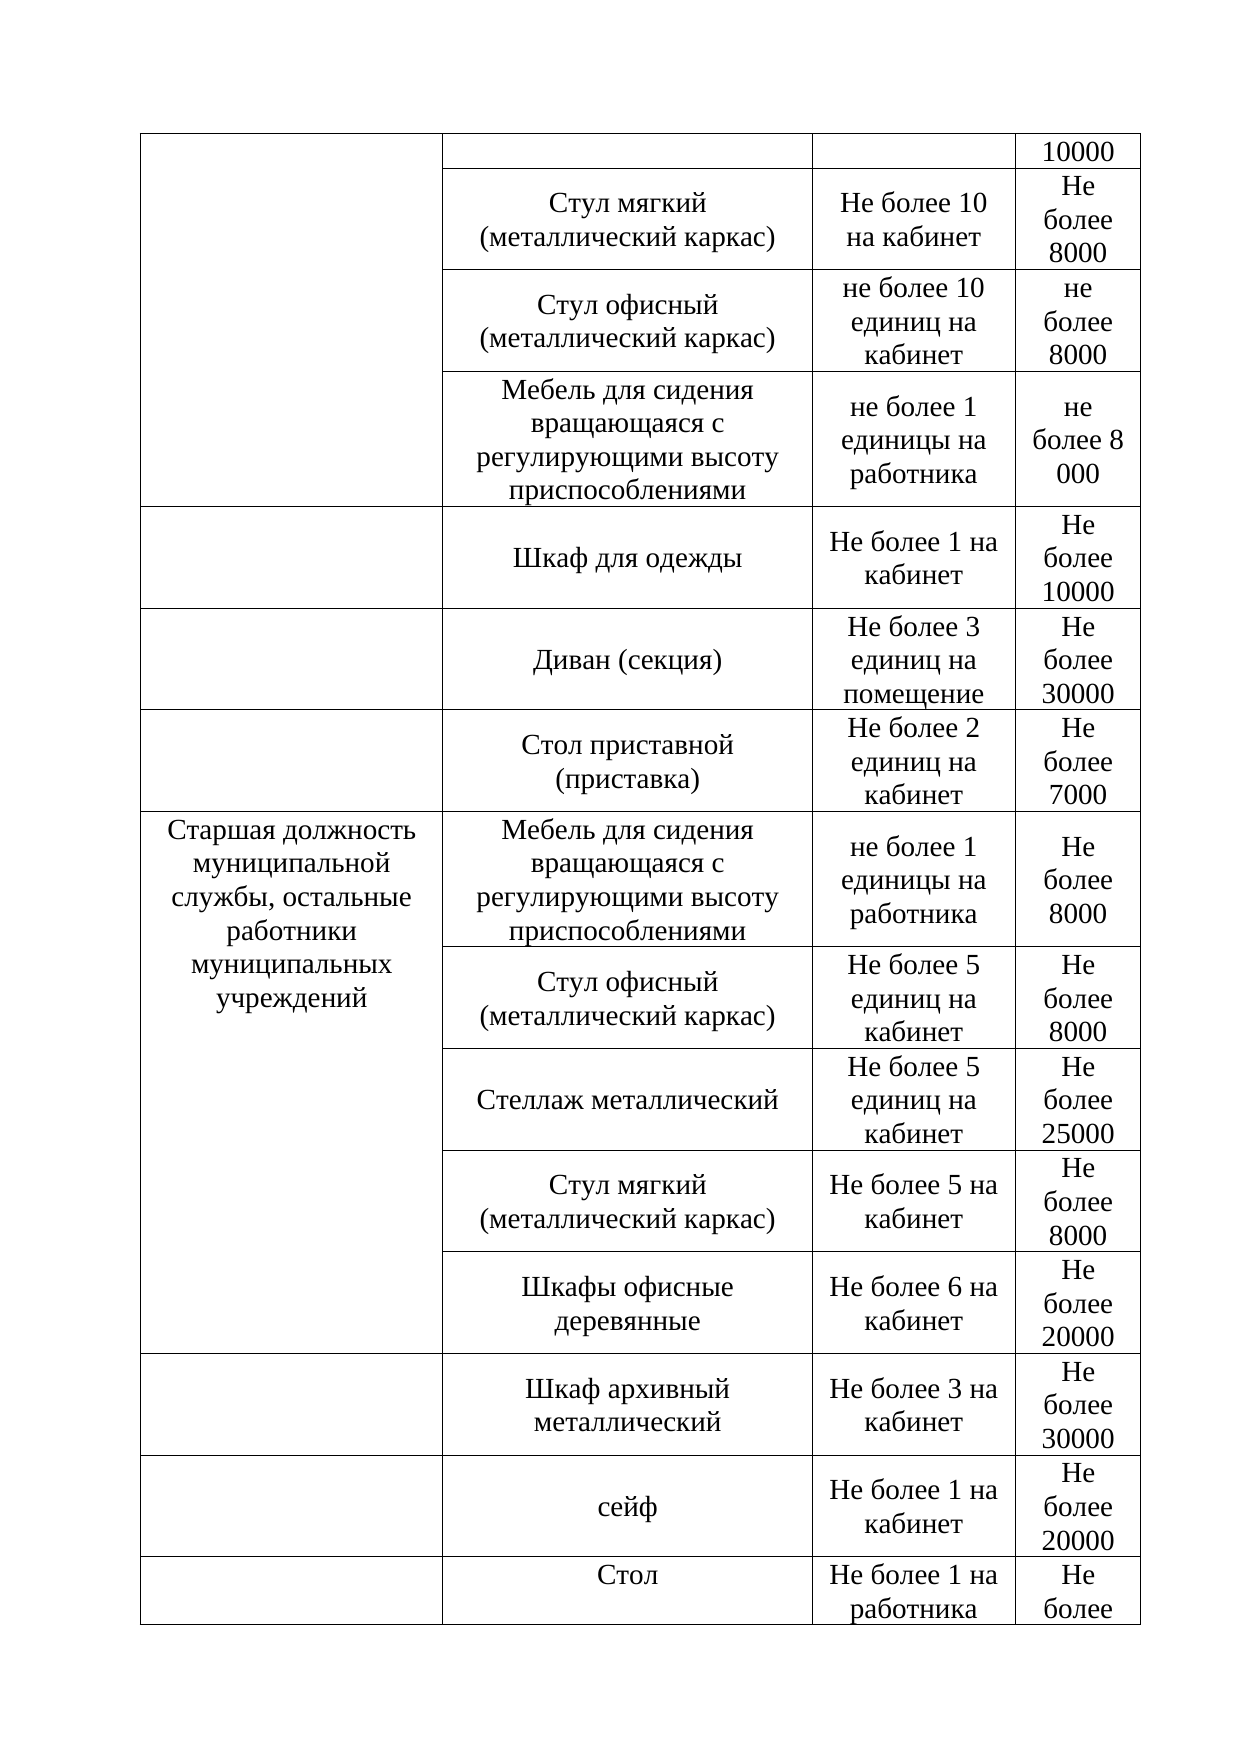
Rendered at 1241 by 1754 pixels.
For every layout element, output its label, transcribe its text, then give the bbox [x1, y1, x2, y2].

table_cell Не более 5 единиц на кабинет [813, 947, 1015, 1048]
table_cell Не более 10000 [1016, 134, 1140, 167]
table_cell Диван (секция) [443, 609, 812, 709]
table_cell Не более 7000 [1016, 710, 1140, 811]
table_cell Не более 8000 [1016, 1151, 1140, 1251]
table_cell Не более 3 на кабинет [813, 1354, 1015, 1454]
table_cell [141, 710, 442, 811]
table_cell Не более 3 единиц на помещение [813, 609, 1015, 709]
table_cell [141, 1557, 442, 1624]
table_cell Не более 25000 [1016, 1049, 1140, 1149]
table_cell Стул мягкий (металлический каркас) [443, 1151, 812, 1251]
table_cell Не более 10000 [1016, 507, 1140, 608]
table_cell Не более 15000 [1016, 1557, 1140, 1624]
table_cell Шкафы офисные деревянные [443, 1252, 812, 1353]
table_cell не более 8 000 [1016, 372, 1140, 506]
table_cell [141, 609, 442, 709]
table_cell не более 1 единицы на работника [813, 372, 1015, 506]
table_cell Не более 20000 [1016, 1252, 1140, 1353]
table_cell Стул офисный (металлический каркас) [443, 947, 812, 1048]
table_cell не более 1 единицы на работника [813, 812, 1015, 946]
table_cell Стул мягкий (металлический каркас) [443, 169, 812, 269]
table_cell Не более 2 единиц на кабинет [813, 710, 1015, 811]
table_cell сейф [443, 1456, 812, 1556]
table_cell Не более 10 на кабинет [813, 169, 1015, 269]
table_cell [443, 134, 812, 167]
table_cell [141, 1456, 442, 1556]
table_cell Шкаф архивный металлический [443, 1354, 812, 1454]
table_cell Не более 30000 [1016, 1354, 1140, 1454]
table_cell Мебель для сидения вращающаяся с регулирующими высоту приспособлениями [443, 372, 812, 506]
table_cell Не более 30000 [1016, 609, 1140, 709]
table_cell Не более 8000 [1016, 169, 1140, 269]
table_cell Не более 1 на кабинет [813, 1456, 1015, 1556]
table_cell [141, 507, 442, 608]
table_cell Мебель для сидения вращающаяся с регулирующими высоту приспособлениями [443, 812, 812, 946]
table_cell [141, 1354, 442, 1454]
table_cell Не более 1 на кабинет [813, 507, 1015, 608]
table_cell Не более 5 на кабинет [813, 1151, 1015, 1251]
table_cell Стул офисный (металлический каркас) [443, 270, 812, 371]
table_cell Не более 20000 [1016, 1456, 1140, 1556]
table_cell Не более 8000 [1016, 947, 1140, 1048]
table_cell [813, 1557, 1015, 1624]
table_cell Не более 5 единиц на кабинет [813, 1049, 1015, 1149]
table_cell не более 10 единиц на кабинет [813, 270, 1015, 371]
table_cell Стол приставной (приставка) [443, 710, 812, 811]
table_cell Старшая должность муниципальной службы, остальные работники муниципальных учреждений [141, 812, 442, 1353]
table_cell Шкаф для одежды [443, 507, 812, 608]
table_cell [813, 134, 1015, 167]
table_cell Стеллаж металлический [443, 1049, 812, 1149]
table_cell Стол [443, 1557, 812, 1624]
table_cell не более 8000 [1016, 270, 1140, 371]
table_cell Не более 6 на кабинет [813, 1252, 1015, 1353]
table_cell Не более 8000 [1016, 812, 1140, 946]
